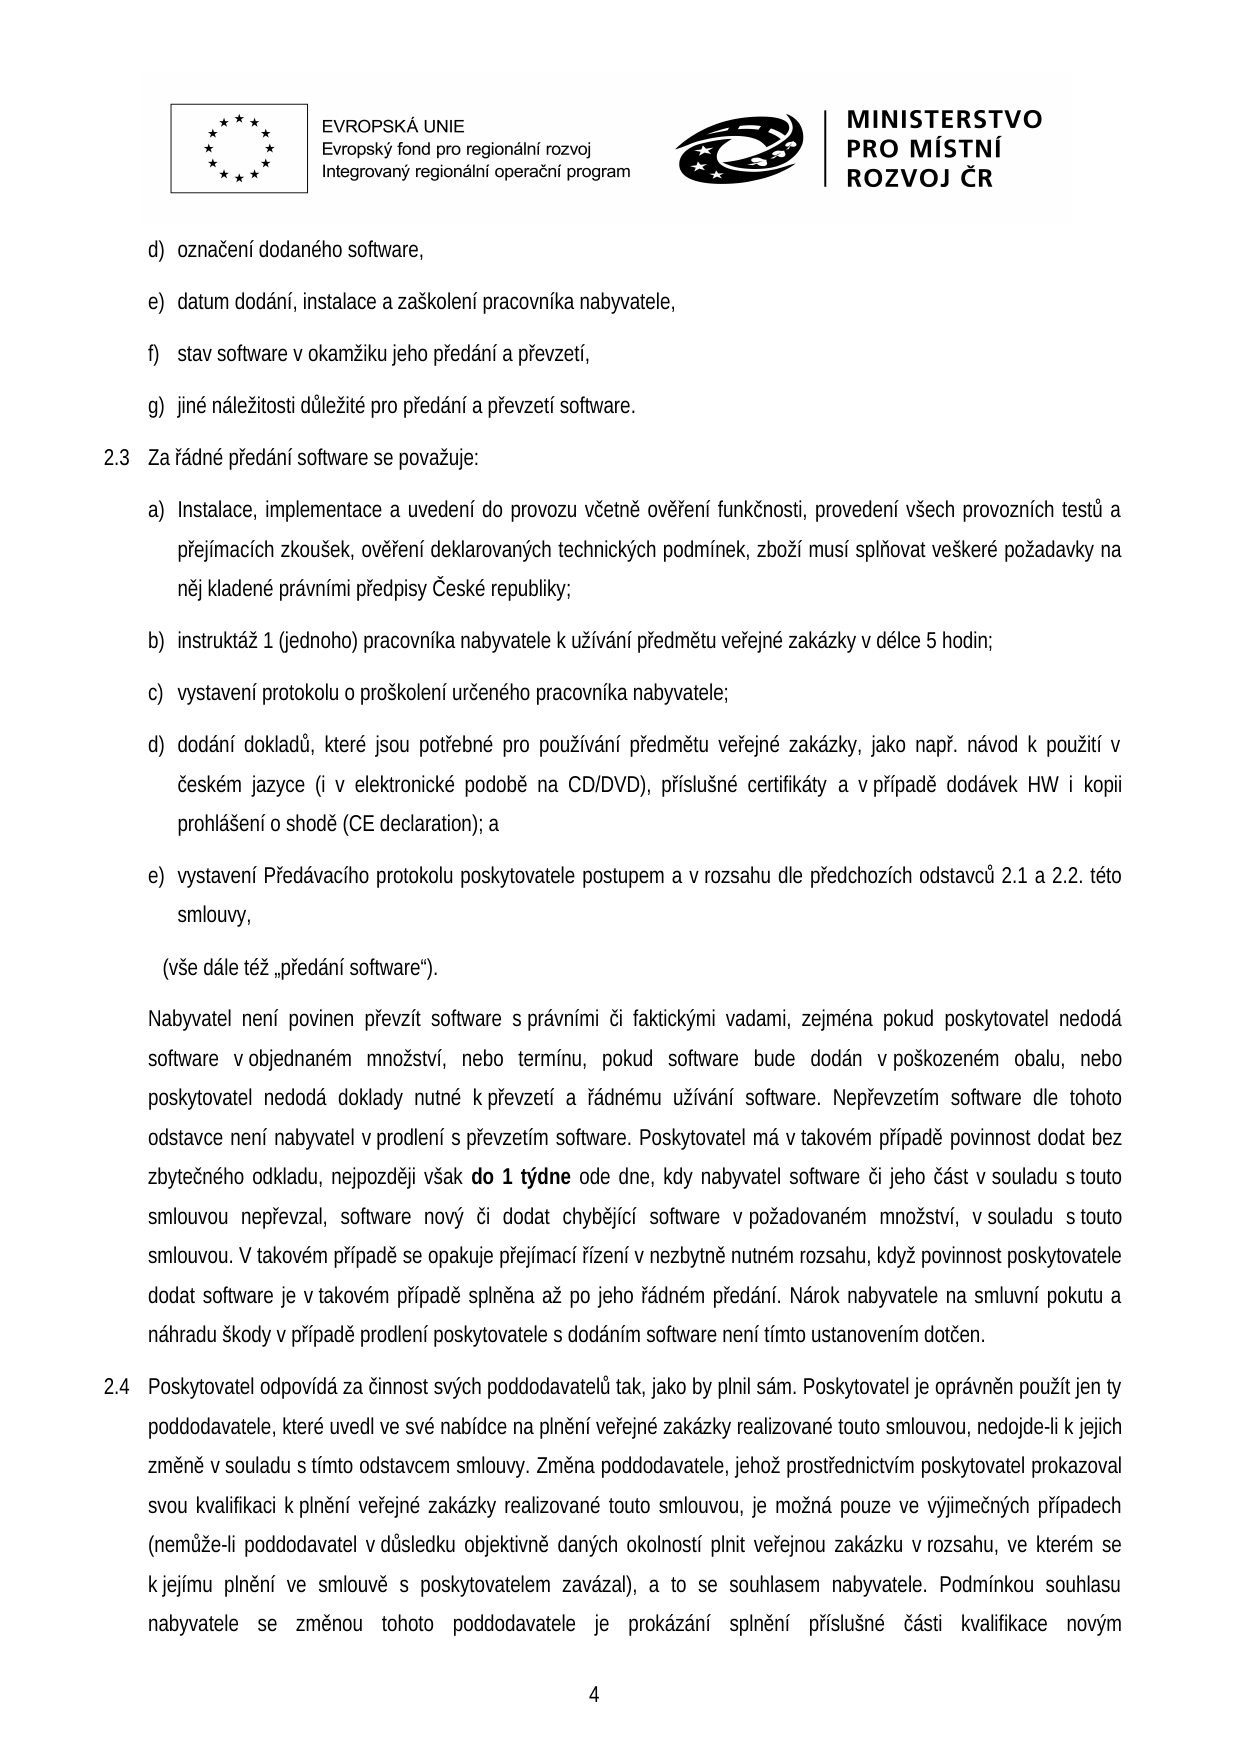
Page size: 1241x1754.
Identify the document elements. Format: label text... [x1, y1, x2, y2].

picture [140, 73, 1072, 223]
list označení dodaného software, [148, 236, 1122, 263]
list vystavení protokolu o proškolení určeného pracovníka nabyvatele; [148, 679, 1122, 705]
list instruktáž 1 (jednoho) pracovníka nabyvatele k užívání předmětu veřejné zakázky v délce 5 hodin; [148, 627, 1122, 653]
list dodání dokladů, které jsou potřebné pro používání předmětu veřejné zakázky, jako např. návod k použití v českém jazyce (i v elektronické podobě na CD/DVD), příslušné certifikáty a v případě dodávek HW i kopii prohlášení o shodě (CE declaration); a [148, 731, 1122, 836]
list vystavení Předávacího protokolu poskytovatele postupem a v rozsahu dle předchozích odstavců 2.2. této smlouvy, [148, 862, 1122, 928]
list jiné náležitosti důležité pro předání a převzetí software. [148, 392, 1122, 418]
list (vše dále též „předání software“). [162, 953, 1122, 980]
list Instalace, implementace a uvedení do provozu včetně ověření funkčnosti, provedení všech provozních testů a přejímacích zkoušek, ověření deklarovaných technických podmínek, zboží musí splňovat veškeré požadavky na něj kladené právními předpisy České republiky; [148, 496, 1122, 601]
list stav software v okamžiku jeho předání a převzetí, [148, 340, 1122, 367]
list datum dodání, instalace a zaškolení pracovníka nabyvatele, [148, 288, 1122, 314]
list Za řádné předání software se považuje: [103, 444, 1122, 471]
list Nabyvatel není povinen převzít software s právními či faktickými vadami, zejména pokud poskytovatel nedodá software v objednaném množství, nebo termínu, pokud software bude dodán v poškozeném obalu, nebo poskytovatel nedodá doklady nutné k převzetí a řádnému užívání software. Nepřevzetím software dle tohoto odstavce není nabyvatel v prodlení s převzetím software. Poskytovatel má v takovém případě povinnost dodat bez zbytečného odkladu, nejpozději však do 1 týdne ode dne, kdy nabyvatel software či jeho část v souladu s touto smlouvou nepřevzal, software nový či dodat chybějící software v požadovaném množství, v souladu s touto smlouvou. V takovém případě se opakuje přejímací řízení v nezbytně nutném rozsahu, když povinnost poskytovatele dodat software je v takovém případě splněna až po jeho řádném předání. Nárok nabyvatele na smluvní pokutu a náhradu škody v případě prodlení poskytovatele s dodáním software není tímto ustanovením dotčen. [148, 1005, 1122, 1348]
